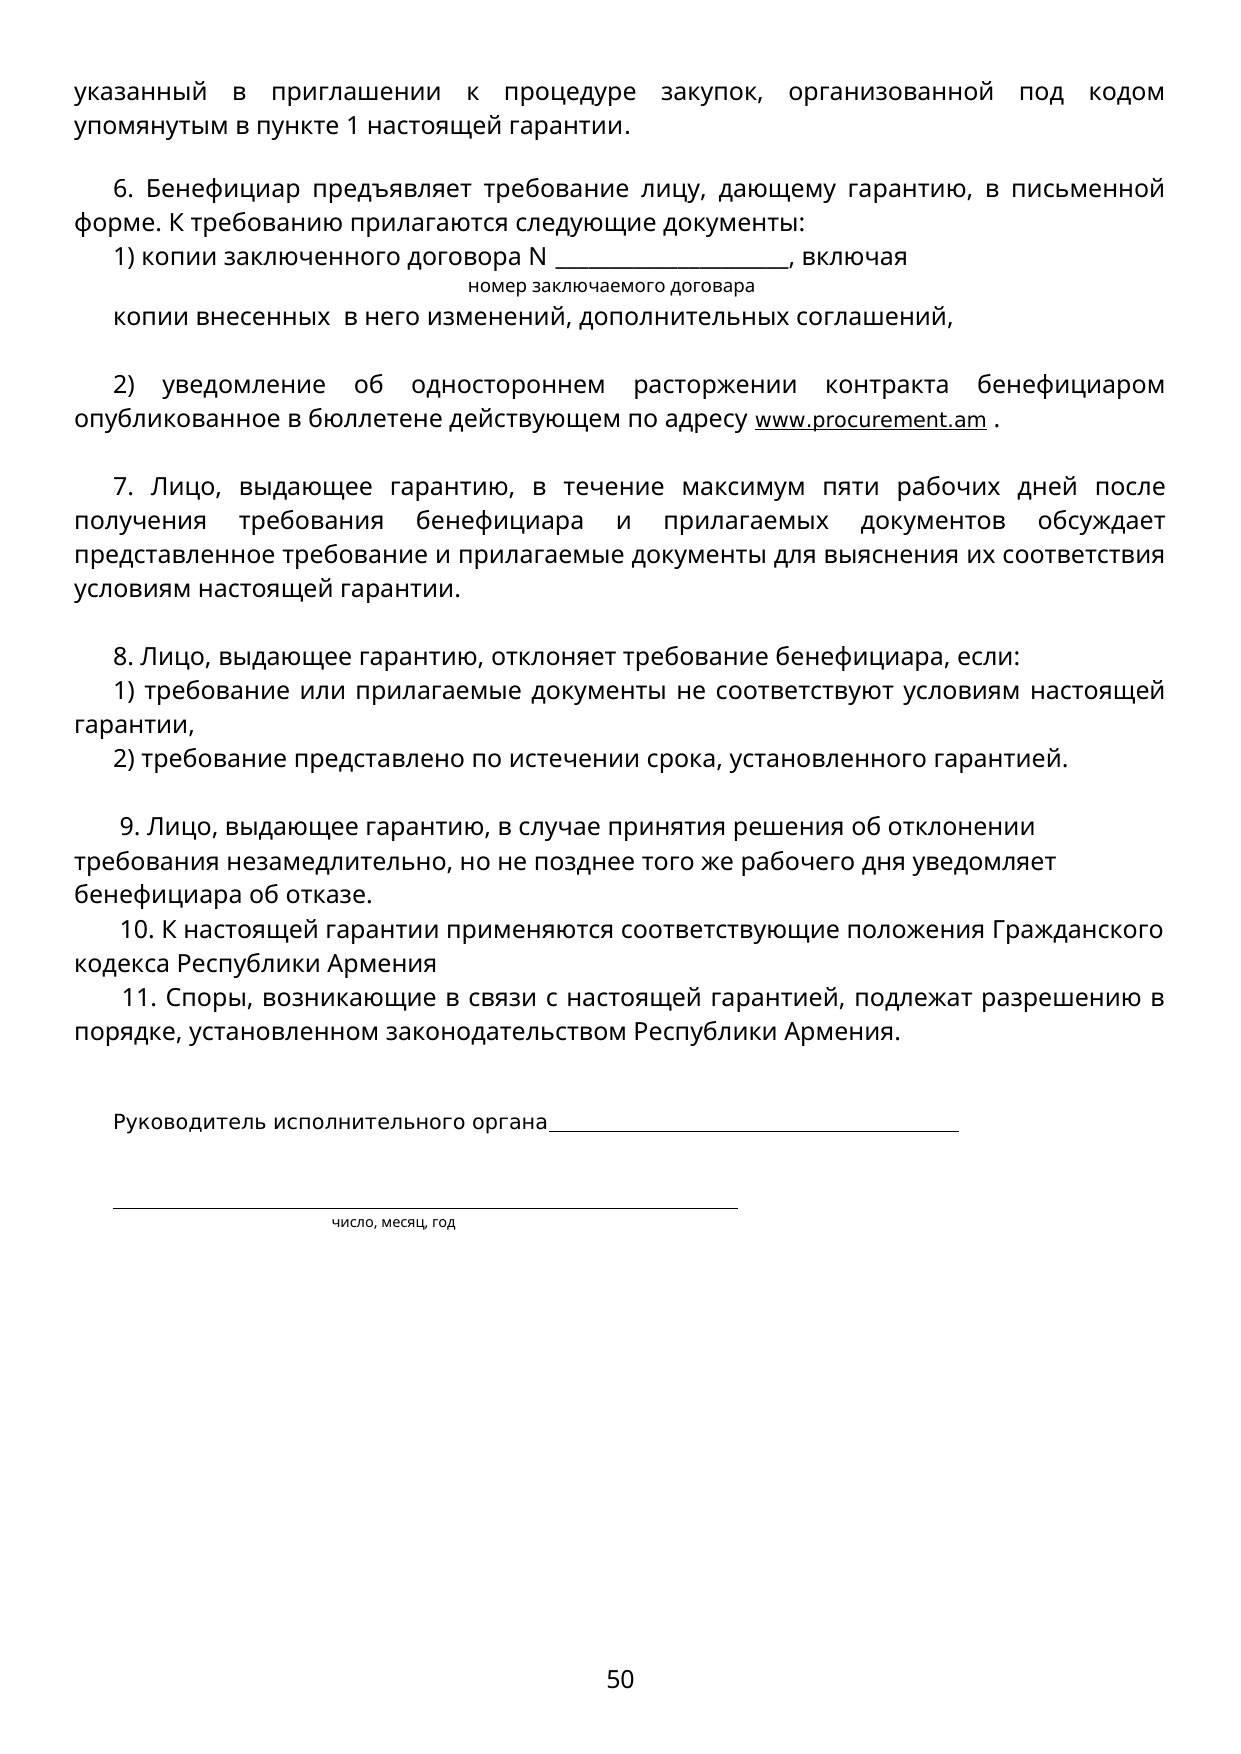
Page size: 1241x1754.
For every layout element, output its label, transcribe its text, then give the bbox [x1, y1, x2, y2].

text указанный в приглашении к процедуре закупок, организованной под кодом упомянутым в пункте 1 настоящей гарантии. [74, 74, 1167, 142]
text 2) требование представлено по истечении срока, установленного гарантией. [74, 741, 1167, 775]
text 2) уведомление об одностороннем расторжении контракта бенефициаром опубликованное в бюллетене действующем по адресу www.procurement.am . [74, 366, 1167, 434]
text 1) копии заключенного договора N _____________________, включая [74, 238, 1167, 273]
text копии внесенных в него изменений, дополнительных соглашений, [74, 298, 1167, 332]
text 6. Бенефициар предъявляет требование лицу, дающему гарантию, в письменной форме. К требованию прилагаются следующие документы: [74, 170, 1167, 238]
text номер заключаемого договара [74, 273, 1167, 298]
text 8. Лицо, выдающее гарантию, отклоняет требование бенефициара, если: [74, 639, 1167, 673]
text 11. Споры, возникающие в связи с настоящей гарантией, подлежат разрешению в порядке, установленном законодательством Республики Армения. [74, 979, 1167, 1047]
text число, месяц, год [74, 1212, 1167, 1246]
text Руководитель исполнительного органа [74, 1110, 1167, 1134]
text 9. Лицо, выдающее гарантию, в случае принятия решения об отклонении требования незамедлительно, но не позднее того же рабочего дня уведомляет бенефициара об отказе. [74, 809, 1167, 911]
text 10. К настоящей гарантии применяются соответствующие положения Гражданского кодекса Республики Армения [74, 911, 1167, 979]
text 1) требование или прилагаемые документы не соответствуют условиям настоящей гарантии, [74, 673, 1167, 741]
text 7. Лицо, выдающее гарантию, в течение максимум пяти рабочих дней после получения требования бенефициара и прилагаемых документов обсуждает представленное требование и прилагаемые документы для выяснения их соответствия условиям настоящей гарантии. [74, 468, 1167, 605]
